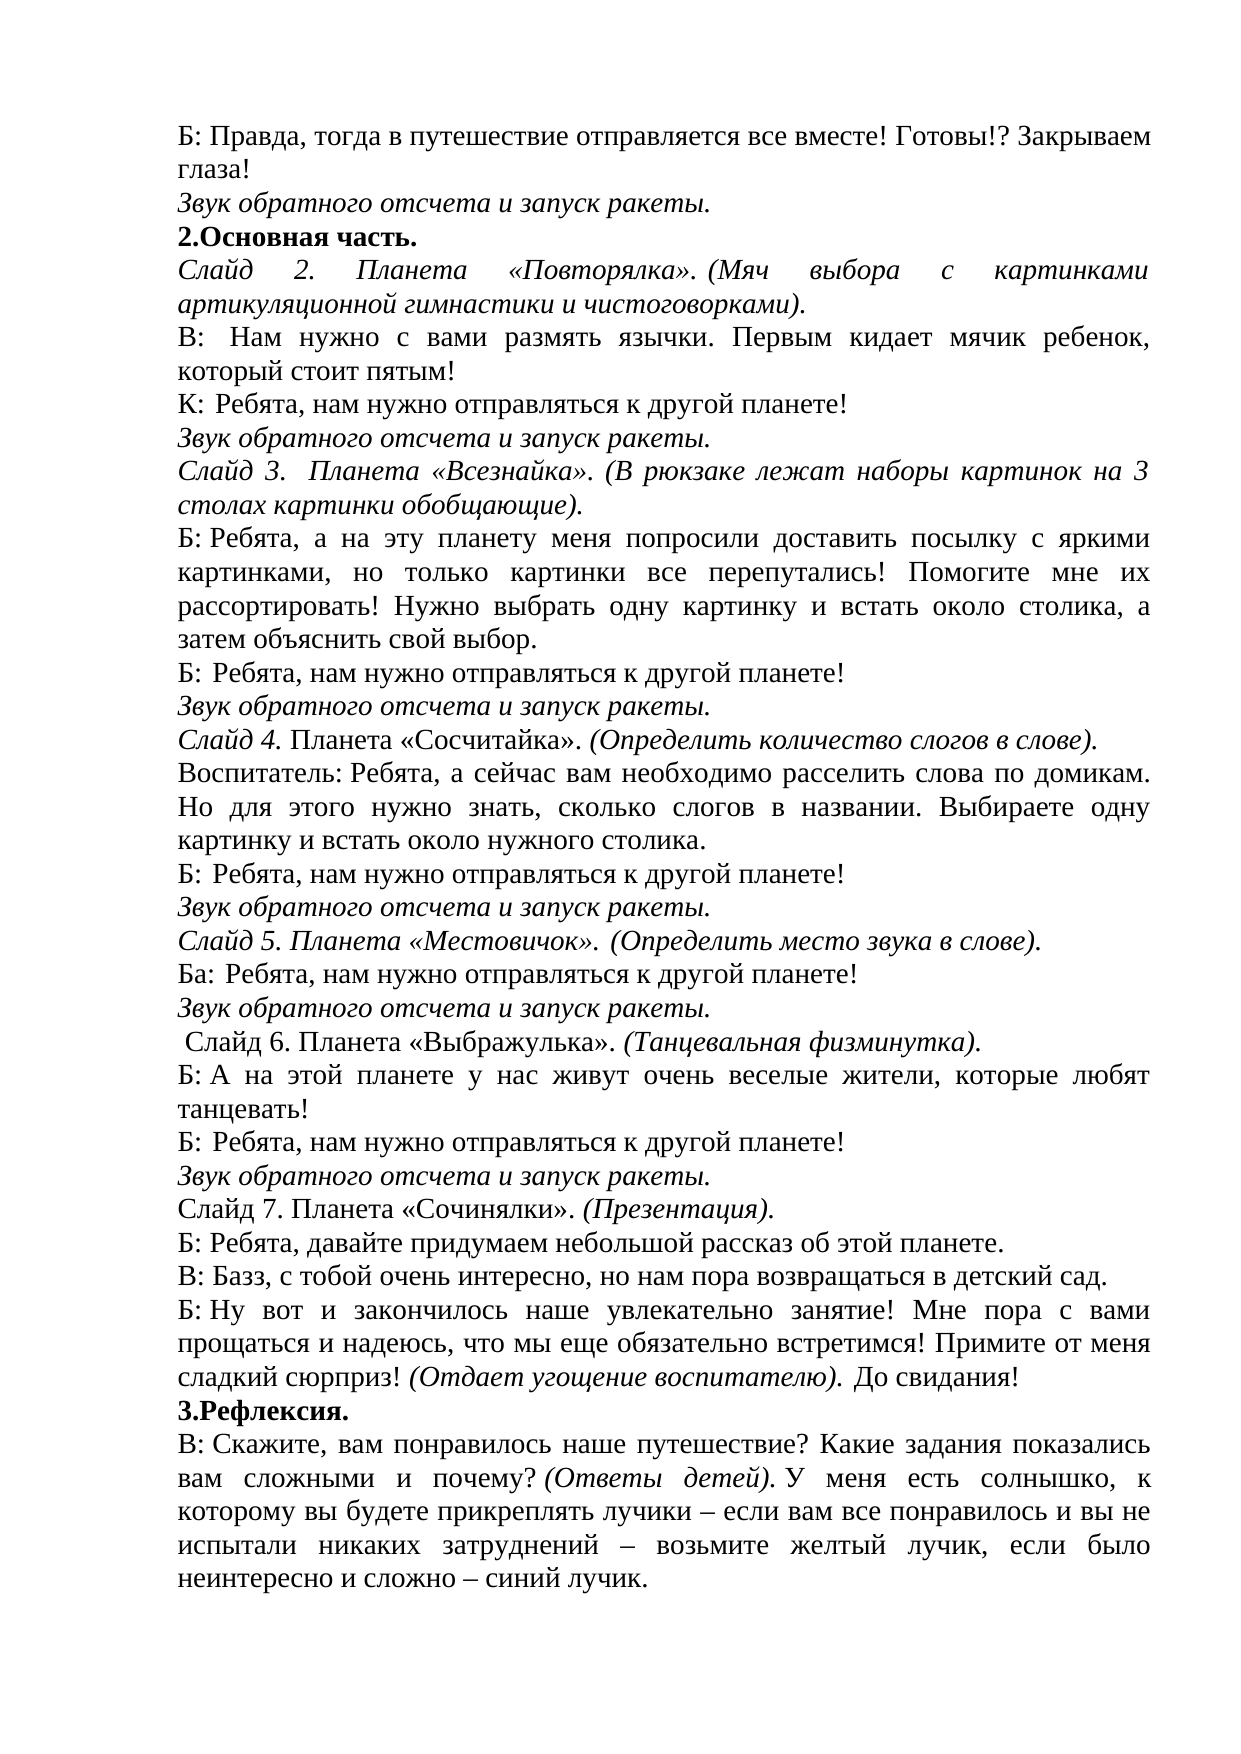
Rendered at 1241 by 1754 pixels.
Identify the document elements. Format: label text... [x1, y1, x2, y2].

text Слайд 5. Планета «Местовичок». (Определить место звука в слове). [177, 923, 1152, 957]
text В: Нам нужно с вами размять язычки. Первым кидает мячик ребенок, который стоит пятым! [177, 319, 1152, 386]
text В: Скажите, вам понравилось наше путешествие? Какие задания показались вам сложными и почему? (Ответы детей). У меня есть солнышко, к которому вы будете прикреплять лучики – если вам все понравилось и вы не испытали никаких затруднений – возьмите желтый лучик, если было неинтересно и сложно – синий лучик. [177, 1426, 1152, 1594]
text В: Базз, с тобой очень интересно, но нам пора возвращаться в детский сад. [177, 1258, 1152, 1292]
text 2.Основная часть. [177, 219, 1152, 252]
text Б: Ребята, нам нужно отправляться к другой планете! [177, 655, 1152, 688]
text Звук обратного отсчета и запуск ракеты. [177, 990, 1152, 1024]
text Б: Ребята, нам нужно отправляться к другой планете! [177, 856, 1152, 889]
text Б: Ну вот и закончилось наше увлекательно занятие! Мне пора с вами прощаться и надеюсь, что мы еще обязательно встретимся! Примите от меня сладкий сюрприз! (Отдает угощение воспитателю). До свидания! [177, 1292, 1152, 1393]
text Слайд 3. Планета «Всезнайка». (В рюкзаке лежат наборы картинок на 3 столах картинки обобщающие). [177, 453, 1152, 521]
text Ба: Ребята, нам нужно отправляться к другой планете! [177, 957, 1152, 990]
text Звук обратного отсчета и запуск ракеты. [177, 420, 1152, 453]
text Воспитатель: Ребята, а сейчас вам необходимо расселить слова по домикам. Но для этого нужно знать, сколько слогов в названии. Выбираете одну картинку и встать около нужного столика. [177, 755, 1152, 856]
text Звук обратного отсчета и запуск ракеты. [177, 889, 1152, 923]
text Звук обратного отсчета и запуск ракеты. [177, 1158, 1152, 1191]
text Слайд 4. Планета «Сосчитайка». (Определить количество слогов в слове). [177, 722, 1152, 755]
text Б: Ребята, а на эту планету меня попросили доставить посылку с яркими картинками, но только картинки все перепутались! Помогите мне их рассортировать! Нужно выбрать одну картинку и встать около столика, а затем объяснить свой выбор. [177, 521, 1152, 655]
text Б: Правда, тогда в путешествие отправляется все вместе! Готовы!? Закрываем глаза! [177, 118, 1152, 185]
text Б: Ребята, давайте придумаем небольшой рассказ об этой планете. [177, 1225, 1152, 1258]
text Звук обратного отсчета и запуск ракеты. [177, 185, 1152, 219]
text Б: А на этой планете у нас живут очень веселые жители, которые любят танцевать! [177, 1057, 1152, 1124]
text Б: Ребята, нам нужно отправляться к другой планете! [177, 1124, 1152, 1158]
text Слайд 7. Планета «Сочинялки». (Презентация). [177, 1191, 1152, 1225]
text К: Ребята, нам нужно отправляться к другой планете! [177, 386, 1152, 420]
text Слайд 2. Планета «Повторялка». (Мяч выбора с картинками артикуляционной гимнастики и чистоговорками). [177, 252, 1152, 319]
text 3.Рефлексия. [177, 1393, 1152, 1426]
text Звук обратного отсчета и запуск ракеты. [177, 688, 1152, 722]
text Слайд 6. Планета «Выбражулька». (Танцевальная физминутка). [177, 1024, 1152, 1057]
